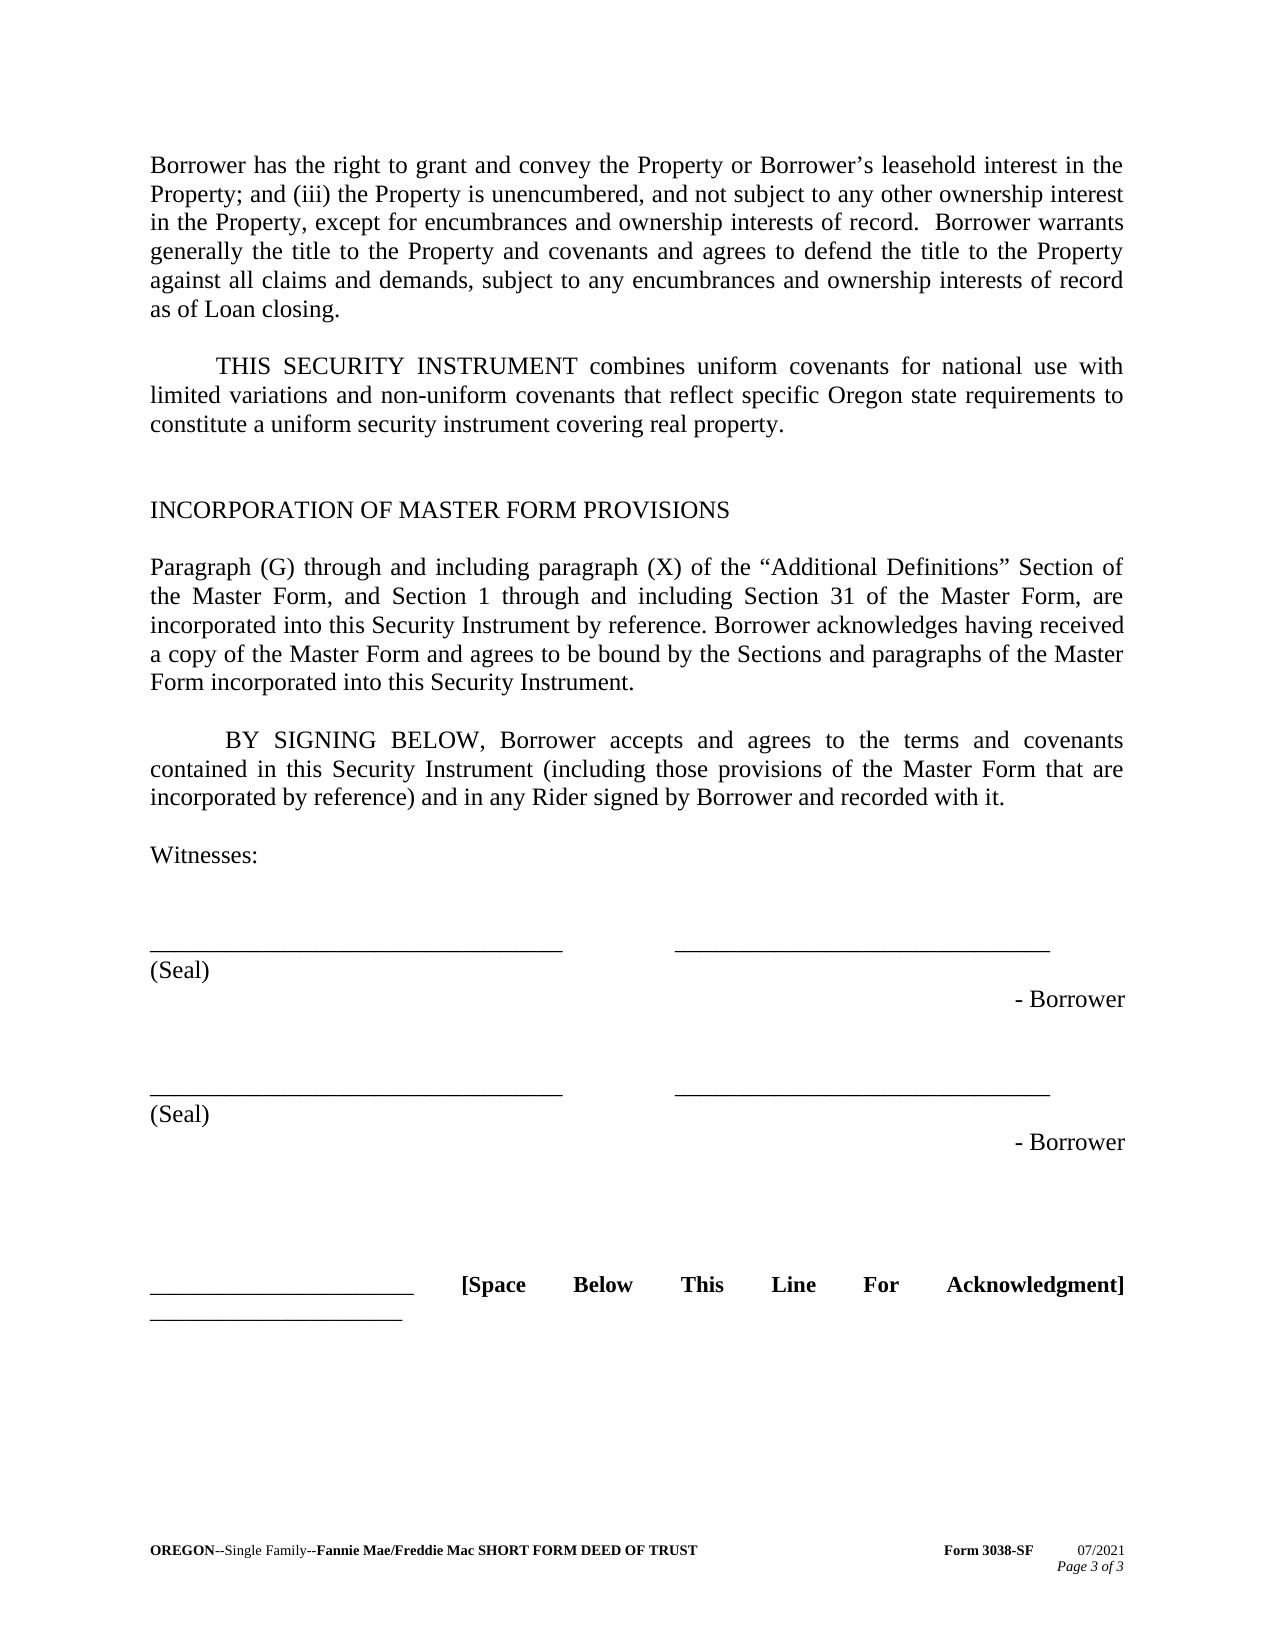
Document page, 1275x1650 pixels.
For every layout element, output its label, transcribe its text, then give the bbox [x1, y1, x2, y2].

text _________________________________ ______________________________ (Seal) [150, 926, 1125, 984]
text Paragraph (G) through and including paragraph (X) of the “Additional Definitions” Section of the Master Form, and Section 1 through and including Section 31 of the Master Form, are incorporated into this Security Instrument by reference. Borrower acknowledges having received a copy of the Master Form and agrees to be bound by the Sections and paragraphs of the Master Form incorporated into this Security Instrument. [150, 552, 1125, 696]
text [150, 150, 1125, 322]
text - Borrower [150, 1127, 1125, 1156]
text _________________________________ ______________________________ (Seal) [150, 1070, 1125, 1127]
text BY SIGNING BELOW, Borrower accepts and agrees to the terms and covenants contained in this Security Instrument (including those provisions of the Master Form that are incorporated by reference) and in any Rider signed by Borrower and recorded with it. [150, 725, 1125, 811]
text Witnesses: [150, 840, 1125, 869]
text _______________________ [Space Below This Line For Acknowledgment] ______________________ [150, 1271, 1125, 1324]
text THIS SECURITY INSTRUMENT combines uniform covenants for national use with limited variations and non-uniform covenants that reflect specific Oregon state requirements to constitute a uniform security instrument covering real property. [150, 351, 1125, 437]
text - Borrower [150, 984, 1125, 1012]
text INCORPORATION OF MASTER FORM PROVISIONS [150, 495, 1125, 524]
